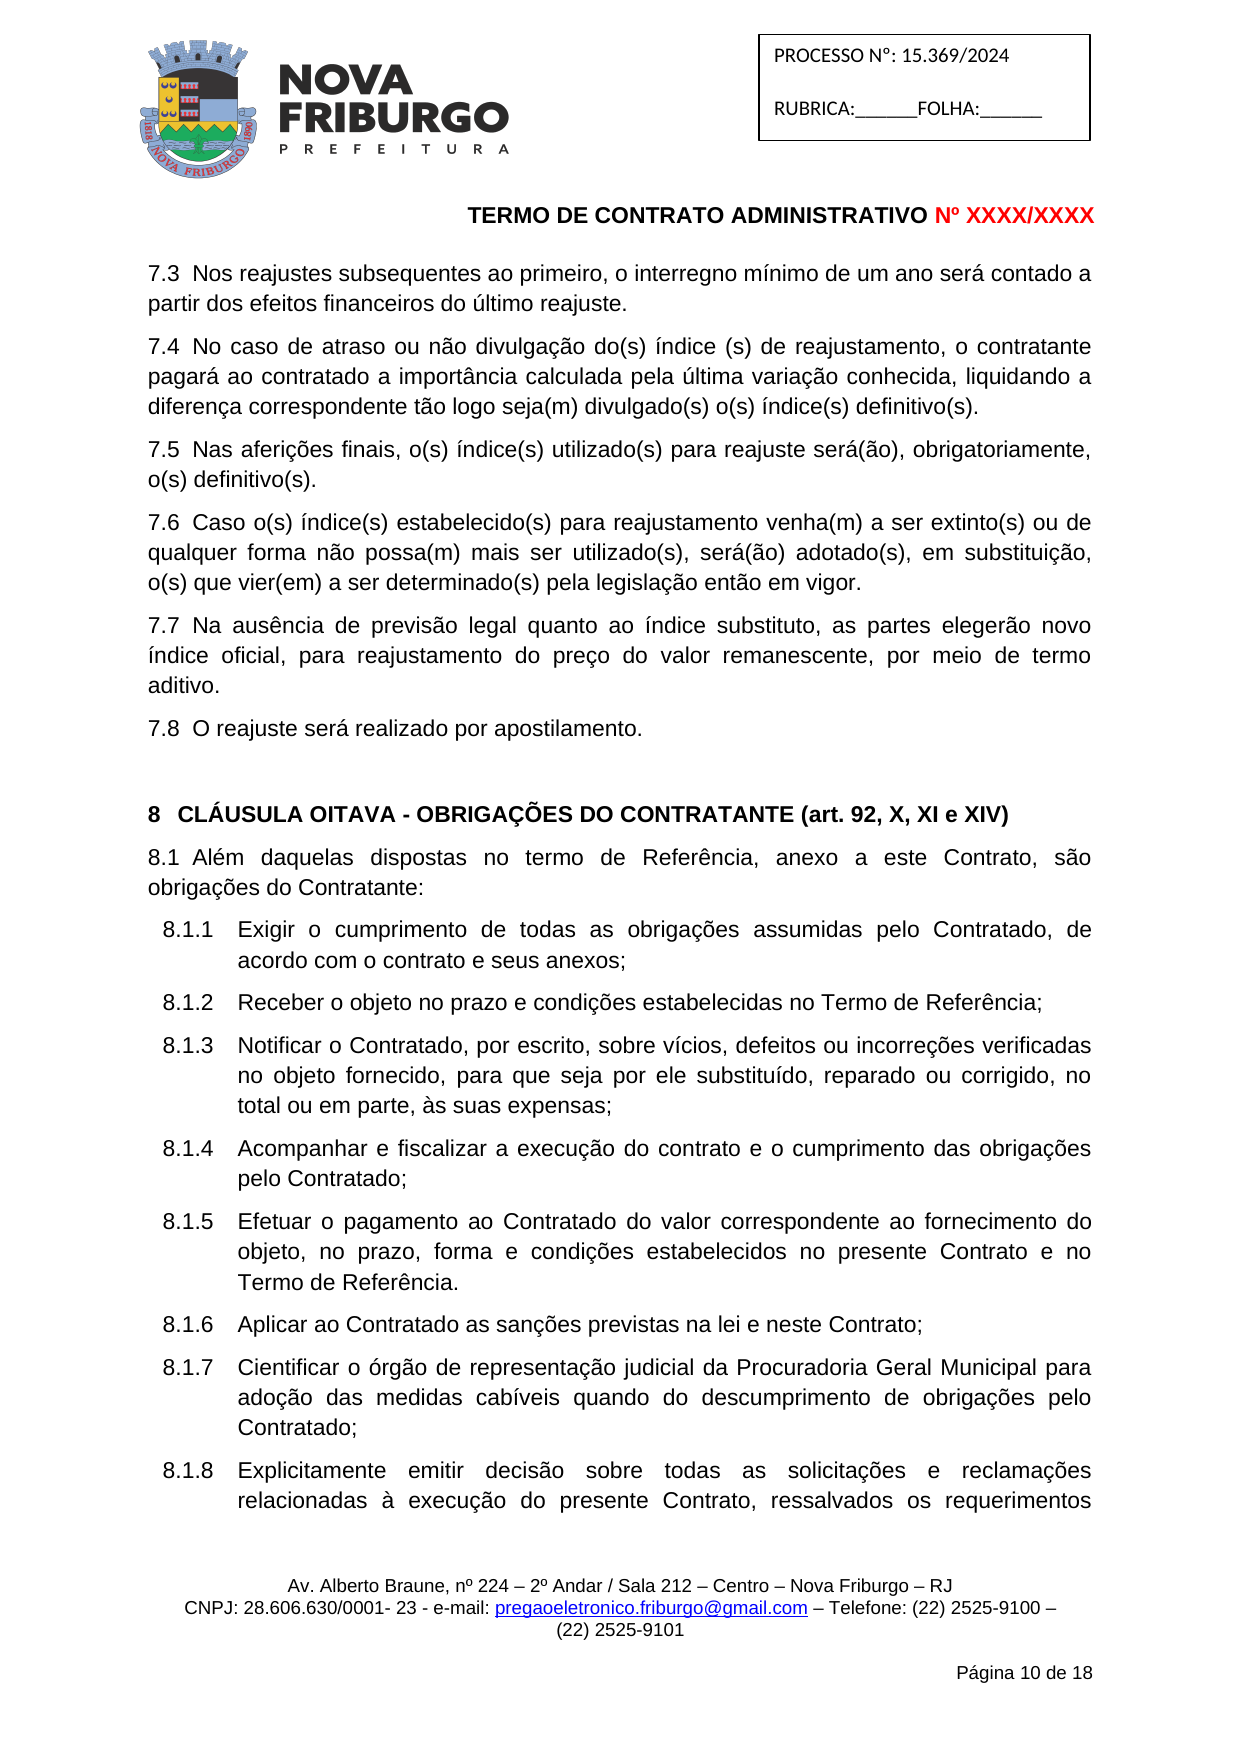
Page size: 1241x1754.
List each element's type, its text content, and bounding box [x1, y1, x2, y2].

list Nas aferições finais, o(s) índice(s) utilizado(s) para reajuste será(ão), obrigatoriamente, o(s) definitivo(s). [148, 436, 1092, 493]
list Além daquelas dispostas no termo de Referência, anexo a este Contrato, são obrigações do Contratante: [148, 843, 1092, 900]
picture [126, 34, 523, 180]
list Receber o objeto no prazo e condições estabelecidas no Termo de Referência; [162, 989, 1092, 1016]
list Caso o(s) índice(s) estabelecido(s) para reajustamento venha(m) a ser extinto(s) ou de qualquer forma não possa(m) mais ser utilizado(s), será(ão) adotado(s), em substituição, o(s) que vier(em) a ser determinado(s) pela legislação então em vigor. [148, 509, 1092, 596]
list No caso de atraso ou não divulgação do(s) índice (s) de reajustamento, o contratante pagará ao contratado a importância calculada pela última variação conhecida, liquidando a diferença correspondente tão logo seja(m) divulgado(s) o(s) índice(s) definitivo(s). [148, 333, 1092, 420]
list Aplicar ao Contratado as sanções previstas na lei e neste Contrato; [162, 1311, 1092, 1337]
list Na ausência de previsão legal quanto ao índice substituto, as partes elegerão novo índice oficial, para reajustamento do preço do valor remanescente, por meio de termo aditivo. [148, 612, 1092, 699]
list CLÁUSULA OITAVA - OBRIGAÇÕES DO CONTRATANTE (art. 92, X, XI e XIV) [148, 801, 1092, 827]
list Efetuar o pagamento ao Contratado do valor correspondente ao fornecimento do objeto, no prazo, forma e condições estabelecidos no presente Contrato e no Termo de Referência. [162, 1208, 1092, 1295]
list Nos reajustes subsequentes ao primeiro, o interregno mínimo de um ano será contado a partir dos efeitos financeiros do último reajuste. [148, 260, 1092, 317]
list O reajuste será realizado por apostilamento. [148, 715, 1092, 742]
list Exigir o cumprimento de todas as obrigações assumidas pelo Contratado, de acordo com o contrato e seus anexos; [162, 916, 1092, 973]
list Notificar o Contratado, por escrito, sobre vícios, defeitos ou incorreções verificadas no objeto fornecido, para que seja por ele substituído, reparado ou corrigido, no total ou em parte, às suas expensas; [162, 1032, 1092, 1119]
list Acompanhar e fiscalizar a execução do contrato e o cumprimento das obrigações pelo Contratado; [162, 1135, 1092, 1192]
list Cientificar o órgão de representação judicial da Procuradoria Geral Municipal para adoção das medidas cabíveis quando do descumprimento de obrigações pelo Contratado; [162, 1354, 1092, 1441]
